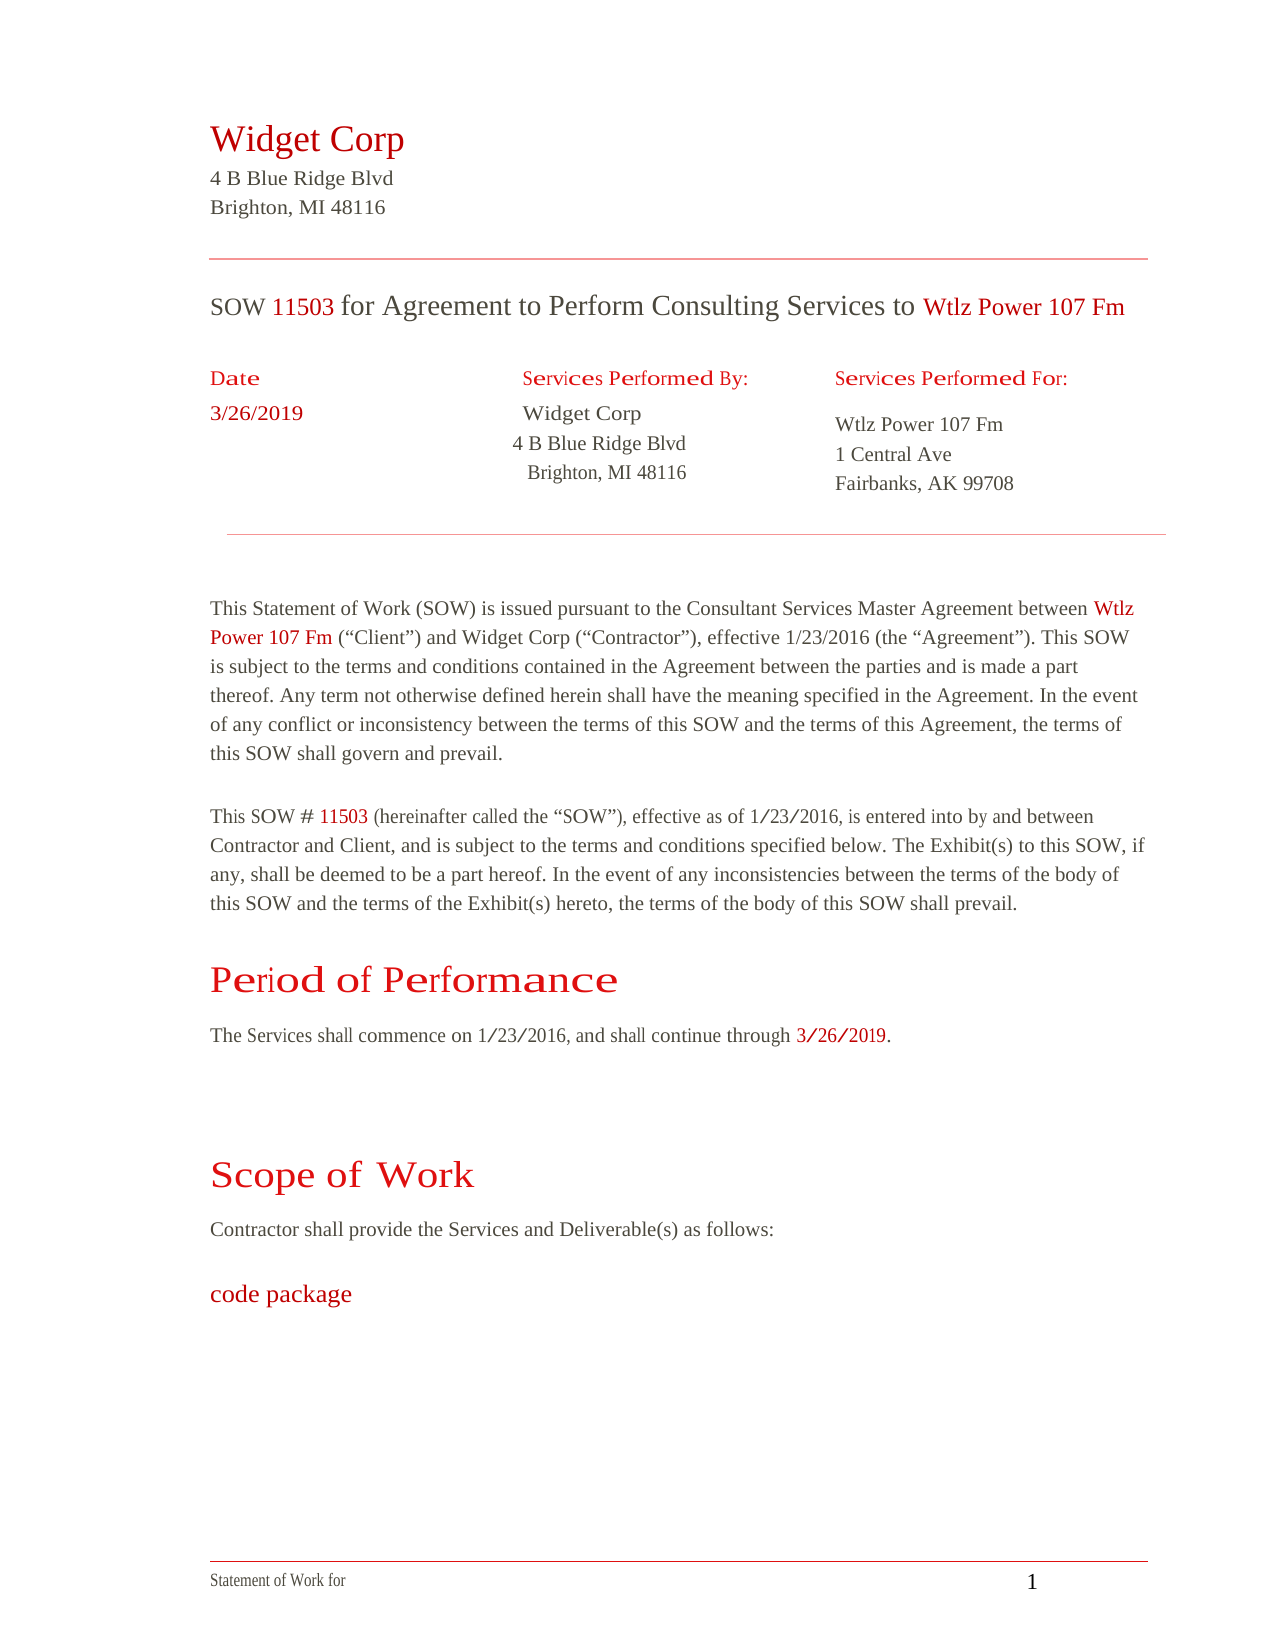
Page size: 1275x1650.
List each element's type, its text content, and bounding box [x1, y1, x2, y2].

text This Statement of Work (SOW) is issued pursuant to the Consultant Services Master Agreement between Wtlz Power 107 Fm (“Client”) and Widget Corp (“Contractor”), effective 1/23/2016 (the “Agreement”). This SOW is subject to the terms and conditions contained in the Agreement between the parties and is made a part thereof. Any term not otherwise defined herein shall have the meaning specified in the Agreement. In the event of any conflict or inconsistency between the terms of this SOW and the terms of this Agreement, the terms of this SOW shall govern and prevail. [210, 596, 1147, 765]
text 3/26/2019 Widget Corp [210, 401, 690, 425]
text 4 B Blue Ridge Blvd Brighton, MI 48116 [210, 166, 396, 219]
text This SOW # 11503 (hereinafter called the “SOW”), effective as of 1/23/2016, is entered into by and between Contractor and Client, and is subject to the terms and conditions specified below. The Exhibit(s) to this SOW, if any, shall be deemed to be a part hereof. In the event of any inconsistencies between the terms of the body of this SOW and the terms of the Exhibit(s) hereto, the terms of the body of this SOW shall prevail. [210, 804, 1147, 915]
text The Services shall commence on 1/23/2016, and shall continue through 3/26/2019. [210, 1022, 1275, 1047]
text 4 B Blue Ridge Blvd Brighton, MI 48116 [452, 431, 686, 484]
text SOW 11503 for Agreement to Perform Consulting Services to Wtlz Power 107 Fm [210, 288, 1275, 321]
text Date Services Performed By: Services Performed For: [210, 366, 1275, 390]
text Contractor shall provide the Services and Deliverable(s) as follows: [210, 1217, 1275, 1241]
text Widget Corp [210, 116, 1275, 159]
text code package [210, 1279, 1275, 1308]
subtitle Period of Performance [210, 958, 1275, 1001]
subtitle Scope of Work [210, 1152, 1275, 1195]
text Wtlz Power 107 Fm 1 Central Ave Fairbanks, AK 99708 [835, 412, 1014, 495]
